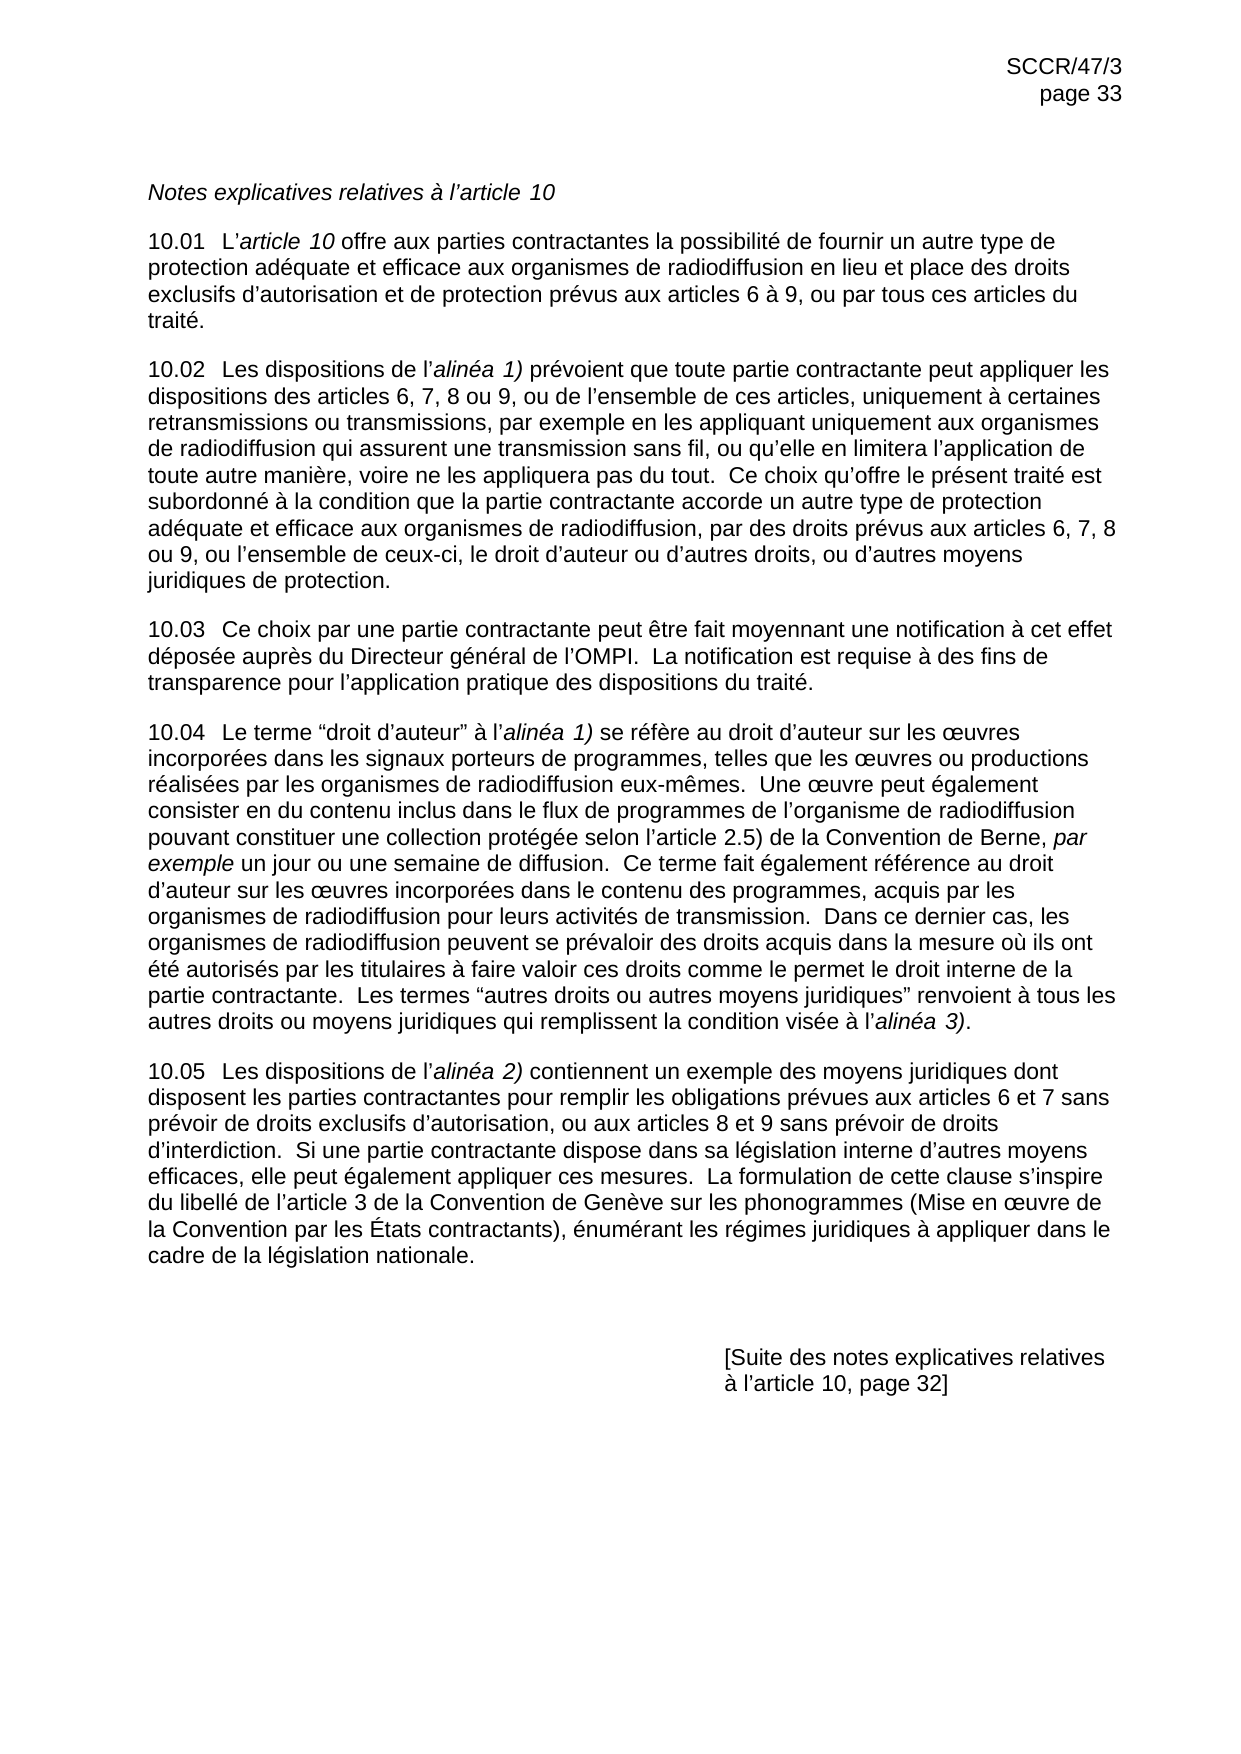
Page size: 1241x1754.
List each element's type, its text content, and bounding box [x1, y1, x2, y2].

text 10.05 Les dispositions de l’alinéa 2) contiennent un exemple des moyens juridiques dont disposent les parties contractantes pour remplir les obligations prévues aux articles 6 et 7 sans prévoir de droits exclusifs d’autorisation, ou aux articles 8 et 9 sans prévoir de droits d’interdiction. Si une partie contractante dispose dans sa législation interne d’autres moyens efficaces, elle peut également appliquer ces mesures. La formulation de cette clause s’inspire du libellé de l’article 3 de la Convention de Genève sur les phonogrammes (Mise en œuvre de la Convention par les États contractants), énumérant les régimes juridiques à appliquer dans le cadre de la législation nationale. [148, 1058, 1122, 1268]
text [Suite des notes explicatives relatives à l’article 10, page 32] [724, 1343, 1122, 1396]
text 10.01 L’article 10 offre aux parties contractantes la possibilité de fournir un autre type de protection adéquate et efficace aux organismes de radiodiffusion en lieu et place des droits exclusifs d’autorisation et de protection prévus aux articles 6 à 9, ou par tous ces articles du traité. [148, 228, 1122, 333]
text 10.04 Le terme “droit d’auteur” à l’alinéa 1) se réfère au droit d’auteur sur les œuvres incorporées dans les signaux porteurs de programmes, telles que les œuvres ou productions réalisées par les organismes de radiodiffusion eux-mêmes. Une œuvre peut également consister en du contenu inclus dans le flux de programmes de l’organisme de radiodiffusion pouvant constituer une collection protégée selon l’article 2.5) de la Convention de Berne, par exemple un jour ou une semaine de diffusion. Ce terme fait également référence au droit d’auteur sur les œuvres incorporées dans le contenu des programmes, acquis par les organismes de radiodiffusion pour leurs activités de transmission. Dans ce dernier cas, les organismes de radiodiffusion peuvent se prévaloir des droits acquis dans la mesure où ils ont été autorisés par les titulaires à faire valoir ces droits comme le permet le droit interne de la partie contractante. Les termes “autres droits ou autres moyens juridiques” renvoient à tous les autres droits ou moyens juridiques qui remplissent la condition visée à l’alinéa 3). [148, 718, 1122, 1035]
text 10.03 Ce choix par une partie contractante peut être fait moyennant une notification à cet effet déposée auprès du Directeur général de l’OMPI. La notification est requise à des fins de transparence pour l’application pratique des dispositions du traité. [148, 616, 1122, 696]
text 10.02 Les dispositions de l’alinéa 1) prévoient que toute partie contractante peut appliquer les dispositions des articles 6, 7, 8 ou 9, ou de l’ensemble de ces articles, uniquement à certaines retransmissions ou transmissions, par exemple en les appliquant uniquement aux organismes de radiodiffusion qui assurent une transmission sans fil, ou qu’elle en limitera l’application de toute autre manière, voire ne les appliquera pas du tout. Ce choix qu’offre le présent traité est subordonné à la condition que la partie contractante accorde un autre type de protection adéquate et efficace aux organismes de radiodiffusion, par des droits prévus aux articles 6, 7, 8 ou 9, ou l’ensemble de ceux-ci, le droit d’auteur ou d’autres droits, ou d’autres moyens juridiques de protection. [148, 356, 1122, 593]
subtitle Notes explicatives relatives à l’article 10 [148, 179, 1122, 205]
